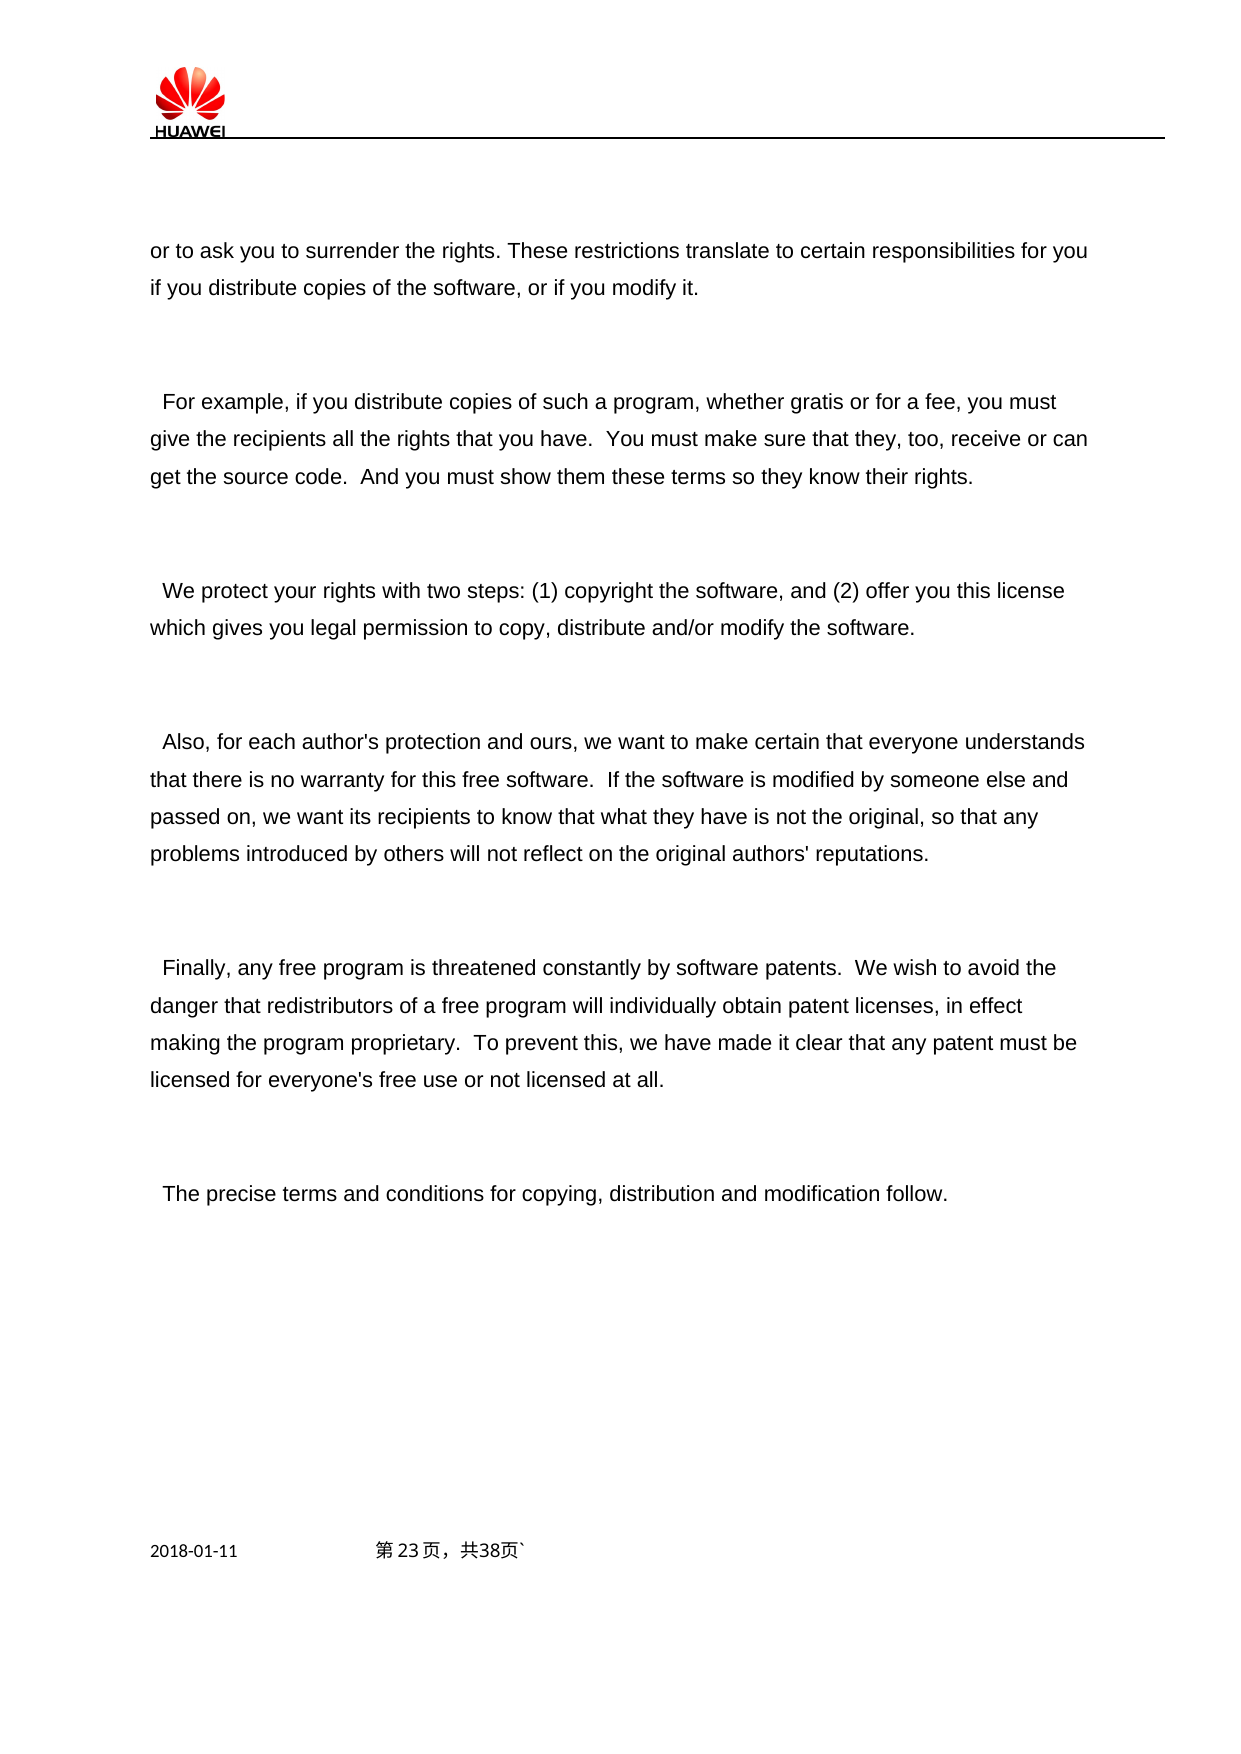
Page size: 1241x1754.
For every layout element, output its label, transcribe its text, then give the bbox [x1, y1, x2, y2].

text Finally, any free program is threatened constantly by software patents. We wish to avoid the danger that redistributors of a free program will individually obtain patent licenses, in effect making the program proprietary. To prevent this, we have made it clear that any patent must be licensed for everyone's free use or not licensed at all. [150, 952, 1090, 1096]
text The precise terms and conditions for copying, distribution and modification follow. [150, 1178, 1090, 1210]
text For example, if you distribute copies of such a program, whether gratis or for a fee, you must give the recipients all the rights that you have. You must make sure that they, too, receive or can get the source code. And you must show them these terms so they know their rights. [150, 385, 1090, 492]
picture [156, 67, 225, 137]
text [150, 234, 1090, 304]
text We protect your rights with two steps: (1) copyright the software, and (2) offer you this license which gives you legal permission to copy, distribute and/or modify the software. [150, 574, 1090, 644]
text Also, for each author's protection and ours, we want to make certain that everyone understands that there is no warranty for this free software. If the software is modified by someone else and passed on, we want its recipients to know that what they have is not the original, so that any problems introduced by others will not reflect on the original authors' reputations. [150, 726, 1090, 870]
